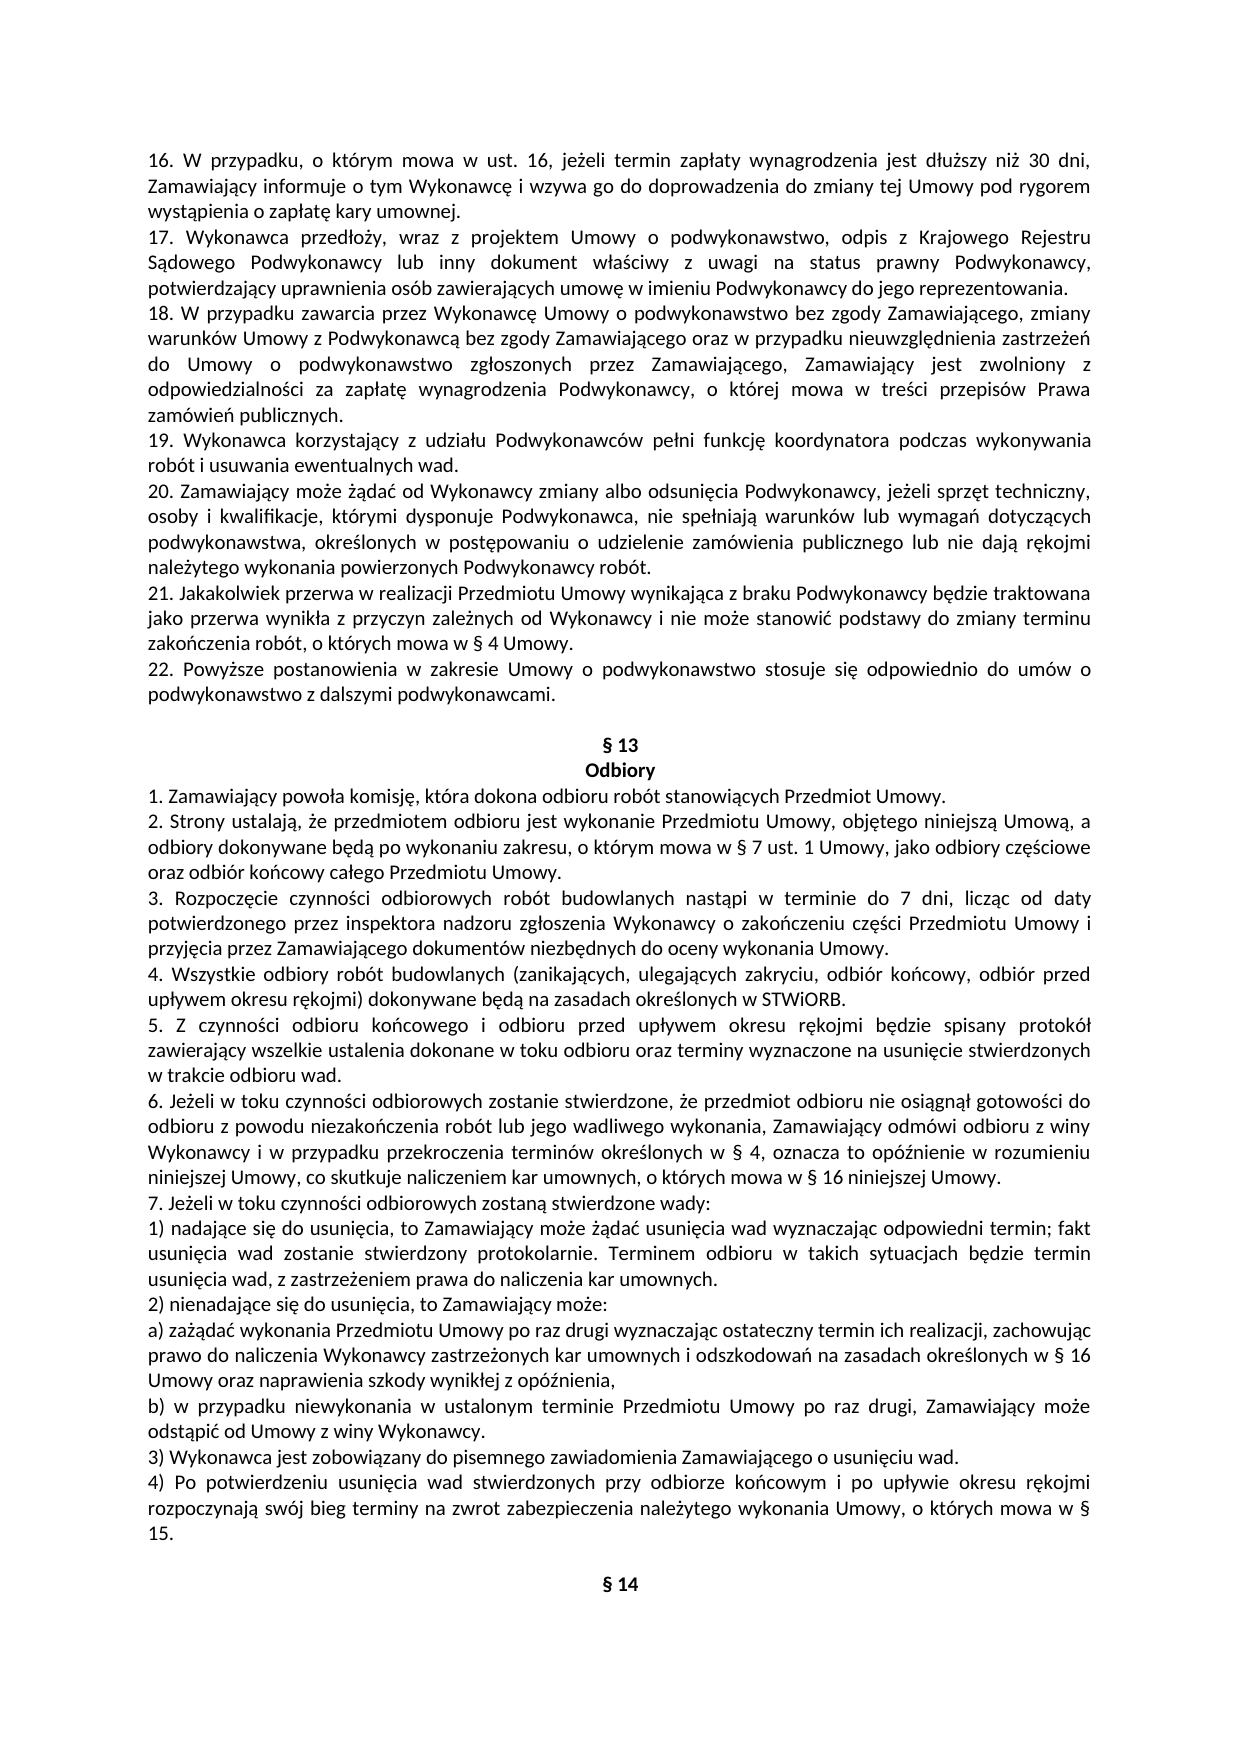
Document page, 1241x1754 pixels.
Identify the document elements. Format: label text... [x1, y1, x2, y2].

text 17. Wykonawca przedłoży, wraz z projektem Umowy o podwykonawstwo, odpis z Krajowego Rejestru Sądowego Podwykonawcy lub inny dokument właściwy z uwagi na status prawny Podwykonawcy, potwierdzający uprawnienia osób zawierających umowę w imieniu Podwykonawcy do jego reprezentowania. [148, 224, 1093, 300]
text 4) Po potwierdzeniu usunięcia wad stwierdzonych przy odbiorze końcowym i po upływie okresu rękojmi rozpoczynają swój bieg terminy na zwrot zabezpieczenia należytego wykonania Umowy, o których mowa w § 15. [148, 1469, 1093, 1546]
text § 14 [148, 1571, 1093, 1596]
text Odbiory [148, 758, 1093, 783]
text 1) nadające się do usunięcia, to Zamawiający może żądać usunięcia wad wyznaczając odpowiedni termin; fakt usunięcia wad zostanie stwierdzony protokolarnie. Terminem odbioru w takich sytuacjach będzie termin usunięcia wad, z zastrzeżeniem prawa do naliczenia kar umownych. [148, 1215, 1093, 1291]
text 4. Wszystkie odbiory robót budowlanych (zanikających, ulegających zakryciu, odbiór końcowy, odbiór przed upływem okresu rękojmi) dokonywane będą na zasadach określonych w STWiORB. [148, 961, 1093, 1012]
text 6. Jeżeli w toku czynności odbiorowych zostanie stwierdzone, że przedmiot odbioru nie osiągnął gotowości do odbioru z powodu niezakończenia robót lub jego wadliwego wykonania, Zamawiający odmówi odbioru z winy Wykonawcy i w przypadku przekroczenia terminów określonych w § 4, oznacza to opóźnienie w rozumieniu niniejszej Umowy, co skutkuje naliczeniem kar umownych, o których mowa w § 16 niniejszej Umowy. [148, 1088, 1093, 1190]
text 20. Zamawiający może żądać od Wykonawcy zmiany albo odsunięcia Podwykonawcy, jeżeli sprzęt techniczny, osoby i kwalifikacje, którymi dysponuje Podwykonawca, nie spełniają warunków lub wymagań dotyczących podwykonawstwa, określonych w postępowaniu o udzielenie zamówienia publicznego lub nie dają rękojmi należytego wykonania powierzonych Podwykonawcy robót. [148, 478, 1093, 580]
text 18. W przypadku zawarcia przez Wykonawcę Umowy o podwykonawstwo bez zgody Zamawiającego, zmiany warunków Umowy z Podwykonawcą bez zgody Zamawiającego oraz w przypadku nieuwzględnienia zastrzeżeń do Umowy o podwykonawstwo zgłoszonych przez Zamawiającego, Zamawiający jest zwolniony z odpowiedzialności za zapłatę wynagrodzenia Podwykonawcy, o której mowa w treści przepisów Prawa zamówień publicznych. [148, 300, 1093, 427]
text 2) nienadające się do usunięcia, to Zamawiający może: [148, 1291, 1093, 1317]
text 7. Jeżeli w toku czynności odbiorowych zostaną stwierdzone wady: [148, 1190, 1093, 1215]
text 16. W przypadku, o którym mowa w ust. 16, jeżeli termin zapłaty wynagrodzenia jest dłuższy niż 30 dni, Zamawiający informuje o tym Wykonawcę i wzywa go do doprowadzenia do zmiany tej Umowy pod rygorem wystąpienia o zapłatę kary umownej. [148, 148, 1093, 224]
text 5. Z czynności odbioru końcowego i odbioru przed upływem okresu rękojmi będzie spisany protokół zawierający wszelkie ustalenia dokonane w toku odbioru oraz terminy wyznaczone na usunięcie stwierdzonych w trakcie odbioru wad. [148, 1012, 1093, 1088]
text 3. Rozpoczęcie czynności odbiorowych robót budowlanych nastąpi w terminie do 7 dni, licząc od daty potwierdzonego przez inspektora nadzoru zgłoszenia Wykonawcy o zakończeniu części Przedmiotu Umowy i przyjęcia przez Zamawiającego dokumentów niezbędnych do oceny wykonania Umowy. [148, 885, 1093, 961]
text 22. Powyższe postanowienia w zakresie Umowy o podwykonawstwo stosuje się odpowiednio do umów o podwykonawstwo z dalszymi podwykonawcami. [148, 656, 1093, 707]
text b) w przypadku niewykonania w ustalonym terminie Przedmiotu Umowy po raz drugi, Zamawiający może odstąpić od Umowy z winy Wykonawcy. [148, 1393, 1093, 1444]
text 3) Wykonawca jest zobowiązany do pisemnego zawiadomienia Zamawiającego o usunięciu wad. [148, 1444, 1093, 1469]
text 19. Wykonawca korzystający z udziału Podwykonawców pełni funkcję koordynatora podczas wykonywania robót i usuwania ewentualnych wad. [148, 427, 1093, 478]
text § 13 [148, 732, 1093, 758]
text 2. Strony ustalają, że przedmiotem odbioru jest wykonanie Przedmiotu Umowy, objętego niniejszą Umową, a odbiory dokonywane będą po wykonaniu zakresu, o którym mowa w § 7 ust. 1 Umowy, jako odbiory częściowe oraz odbiór końcowy całego Przedmiotu Umowy. [148, 808, 1093, 885]
text 1. Zamawiający powoła komisję, która dokona odbioru robót stanowiących Przedmiot Umowy. [148, 783, 1093, 808]
text a) zażądać wykonania Przedmiotu Umowy po raz drugi wyznaczając ostateczny termin ich realizacji, zachowując prawo do naliczenia Wykonawcy zastrzeżonych kar umownych i odszkodowań na zasadach określonych w § 16 Umowy oraz naprawienia szkody wynikłej z opóźnienia, [148, 1317, 1093, 1393]
text 21. Jakakolwiek przerwa w realizacji Przedmiotu Umowy wynikająca z braku Podwykonawcy będzie traktowana jako przerwa wynikła z przyczyn zależnych od Wykonawcy i nie może stanowić podstawy do zmiany terminu zakończenia robót, o których mowa w § 4 Umowy. [148, 580, 1093, 656]
